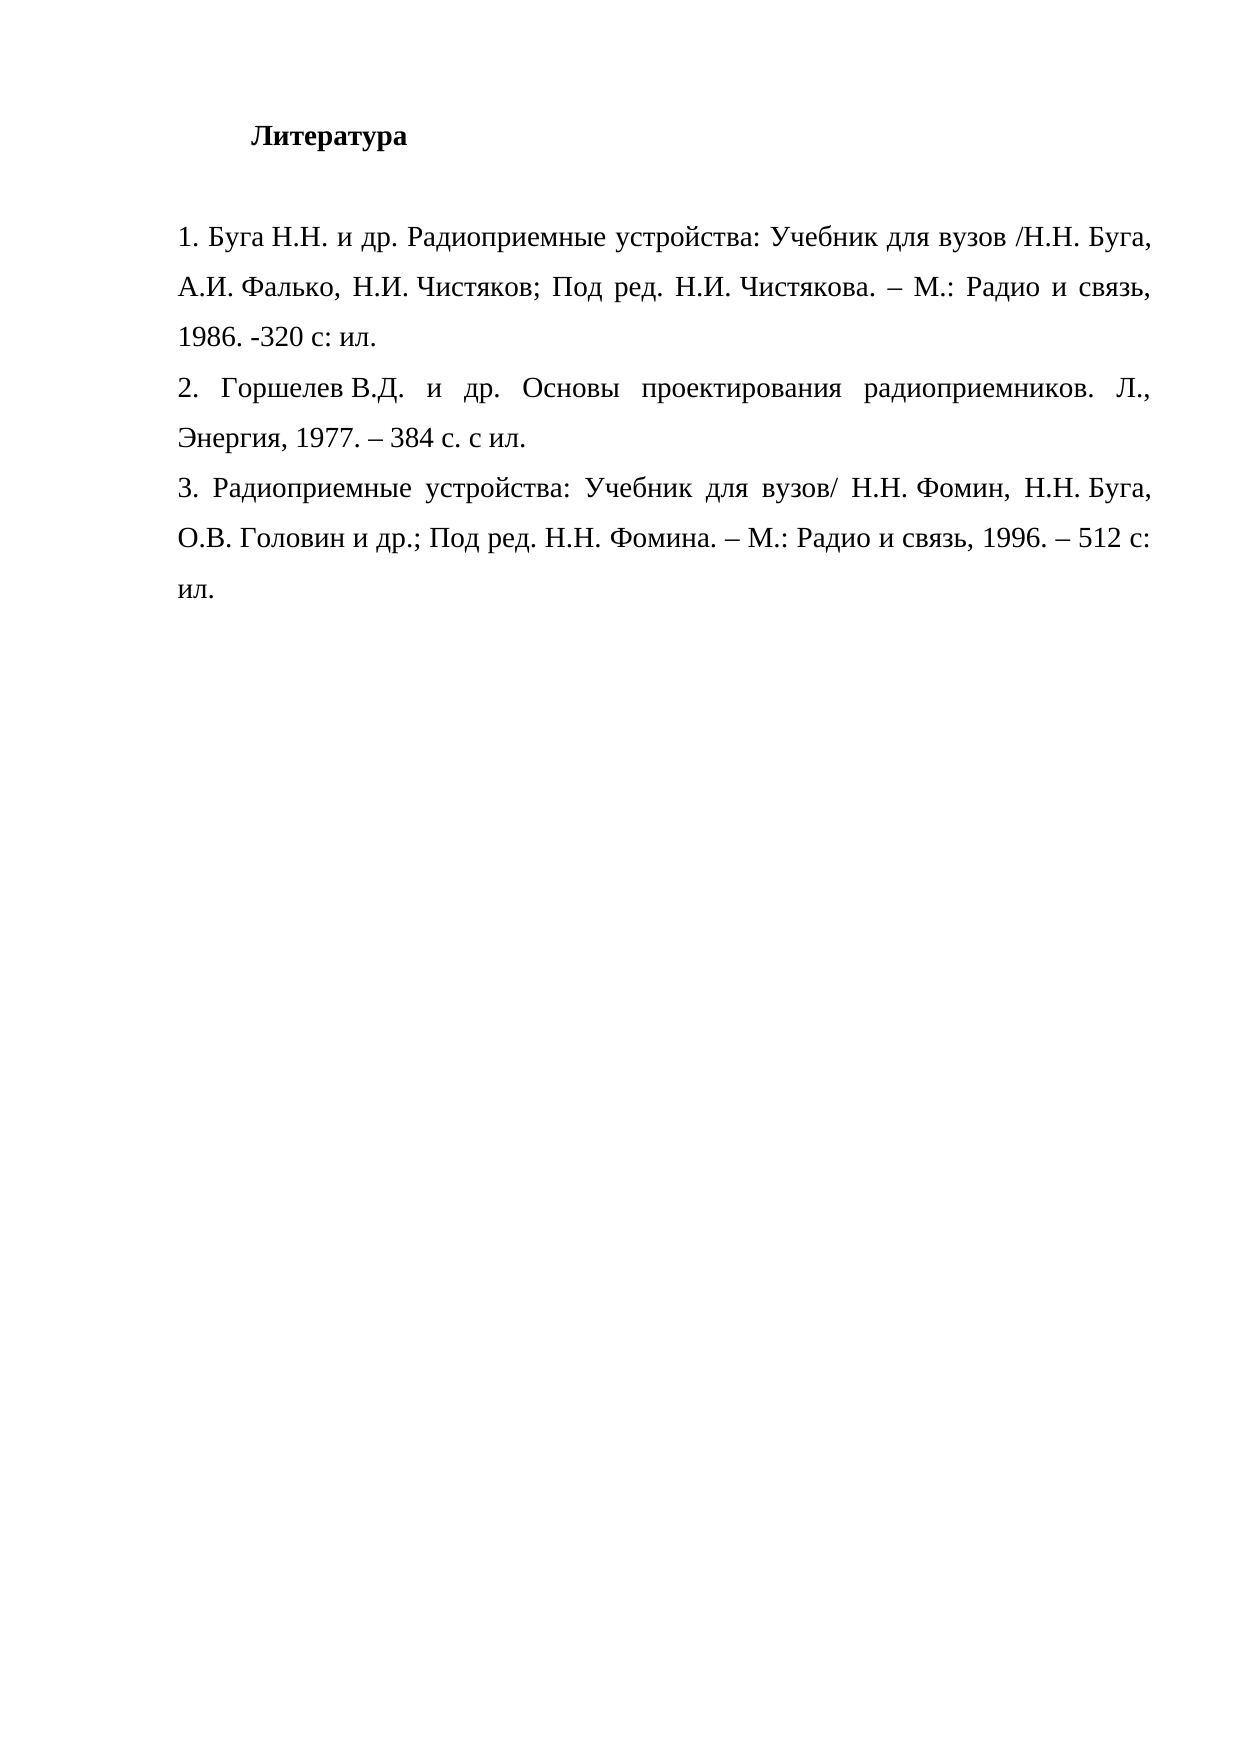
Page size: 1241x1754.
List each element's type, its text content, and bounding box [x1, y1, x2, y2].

text 3. Радиоприемные устройства: Учебник для вузов/ Н.Н. Фомин, Н.Н. Буга, О.В. Головин и др.; Под ред. Н.Н. Фомина. – М.: Радио и связь, 1996. – 512 с: ил. [177, 470, 1152, 604]
text 1. Буга Н.Н. и др. Радиоприемные устройства: Учебник для вузов /Н.Н. Буга, А.И. Фалько, Н.И. Чистяков; Под ред. Н.И. Чистякова. – М.: Радио и связь, 1986. -320 с: ил. [177, 219, 1152, 353]
text 2. Горшелев В.Д. и др. Основы проектирования радиоприемников. Л., Энергия, 1977. – 384 с. с ил. [177, 370, 1152, 453]
text Литература [177, 118, 1152, 152]
